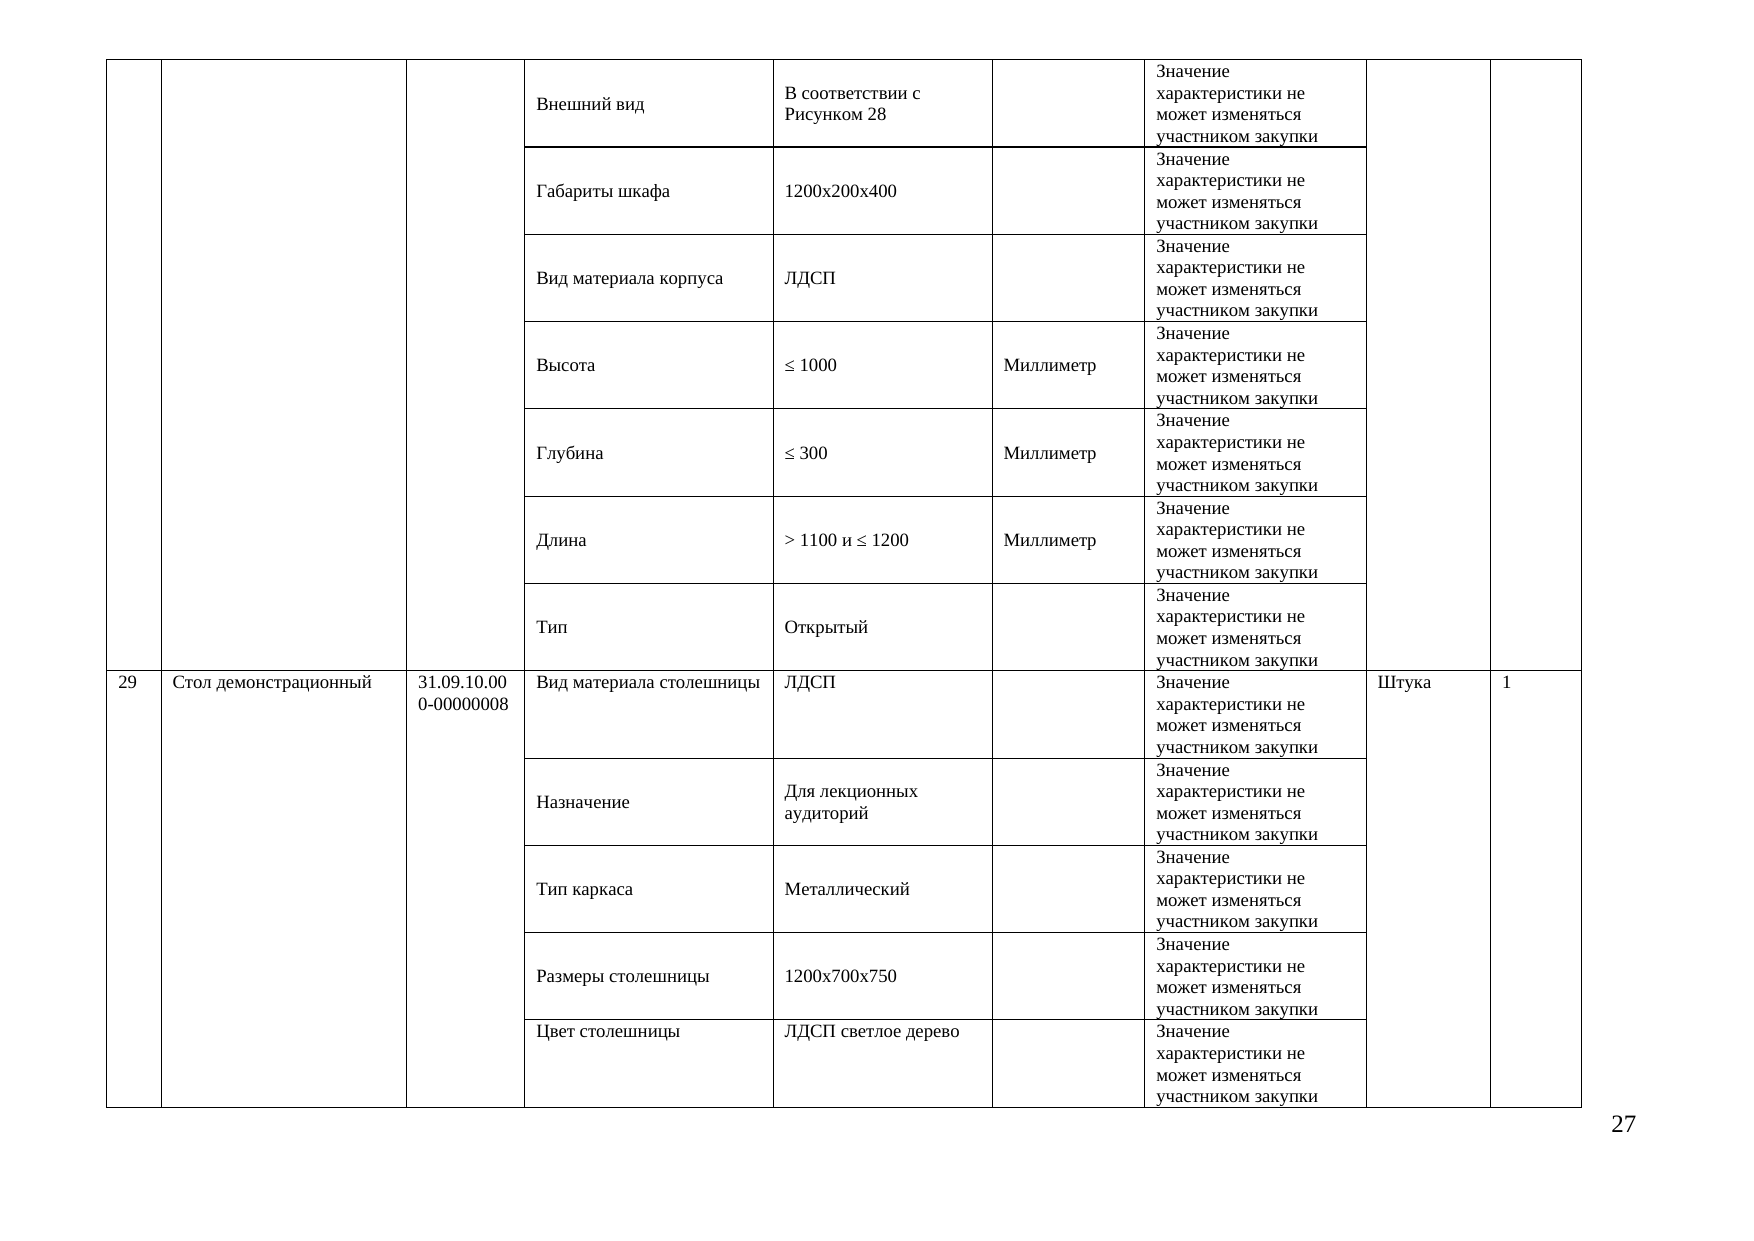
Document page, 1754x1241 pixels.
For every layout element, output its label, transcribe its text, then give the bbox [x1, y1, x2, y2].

table_cell Значение характеристики не может изменяться участником закупки [1145, 409, 1366, 496]
table_cell Миллиметр [993, 409, 1144, 496]
table_cell [993, 671, 1144, 757]
table_cell Значение характеристики не может изменяться участником закупки [1145, 322, 1366, 408]
table_cell Назначение [525, 759, 773, 845]
table_cell Значение характеристики не может изменяться участником закупки [1145, 671, 1366, 757]
table_cell [993, 1020, 1144, 1107]
table_cell 29 [107, 671, 161, 1107]
table_cell 1200х700х750 [774, 933, 992, 1019]
table_cell Вид материала столешницы [525, 671, 773, 757]
table_cell Металлический [774, 846, 992, 932]
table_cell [1145, 933, 1366, 1019]
table_cell ≤ 1000 [774, 322, 992, 408]
table_cell Открытый [774, 584, 992, 670]
table_cell Глубина [525, 409, 773, 496]
table_cell Значение характеристики не может изменяться участником закупки [1145, 497, 1366, 583]
table_cell [993, 148, 1144, 234]
table_cell > 1100 и ≤ 1200 [774, 497, 992, 583]
table_cell Штука [1367, 671, 1490, 1107]
table_cell [993, 60, 1144, 146]
table_cell 1 [1491, 671, 1581, 1107]
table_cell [1145, 148, 1366, 234]
table_cell Цвет столешницы [525, 1020, 773, 1107]
table_cell Высота [525, 322, 773, 408]
table_cell [993, 933, 1144, 1019]
table_cell Стол демонстрационный [162, 671, 406, 1107]
table_cell ≤ 300 [774, 409, 992, 496]
table_cell [993, 235, 1144, 321]
table_cell ЛДСП [774, 671, 992, 757]
table_cell Значение характеристики не может изменяться участником закупки [1145, 235, 1366, 321]
table_cell Значение характеристики не может изменяться участником закупки [1145, 759, 1366, 845]
table_cell [993, 846, 1144, 932]
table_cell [1145, 60, 1366, 146]
table_cell Для лекционных аудиторий [774, 759, 992, 845]
table_cell 31.09.10.000-00000008 [407, 671, 524, 1107]
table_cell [1145, 1020, 1366, 1107]
table_cell ЛДСП [774, 235, 992, 321]
table_cell Тип [525, 584, 773, 670]
table_cell Длина [525, 497, 773, 583]
table_cell [993, 584, 1144, 670]
table_cell В соответствии с Рисунком 28 [774, 60, 992, 146]
table_cell Внешний вид [525, 60, 773, 146]
table_cell [993, 759, 1144, 845]
table_cell Вид материала корпуса [525, 235, 773, 321]
table_cell Миллиметр [993, 322, 1144, 408]
table_cell 1200х200х400 [774, 148, 992, 234]
table_cell Габариты шкафа [525, 148, 773, 234]
table_cell Значение характеристики не может изменяться участником закупки [1145, 846, 1366, 932]
table_cell Тип каркаса [525, 846, 773, 932]
table_cell Размеры столешницы [525, 933, 773, 1019]
table_cell Миллиметр [993, 497, 1144, 583]
table_cell Значение характеристики не может изменяться участником закупки [1145, 584, 1366, 670]
table_cell ЛДСП светлое дерево [774, 1020, 992, 1107]
